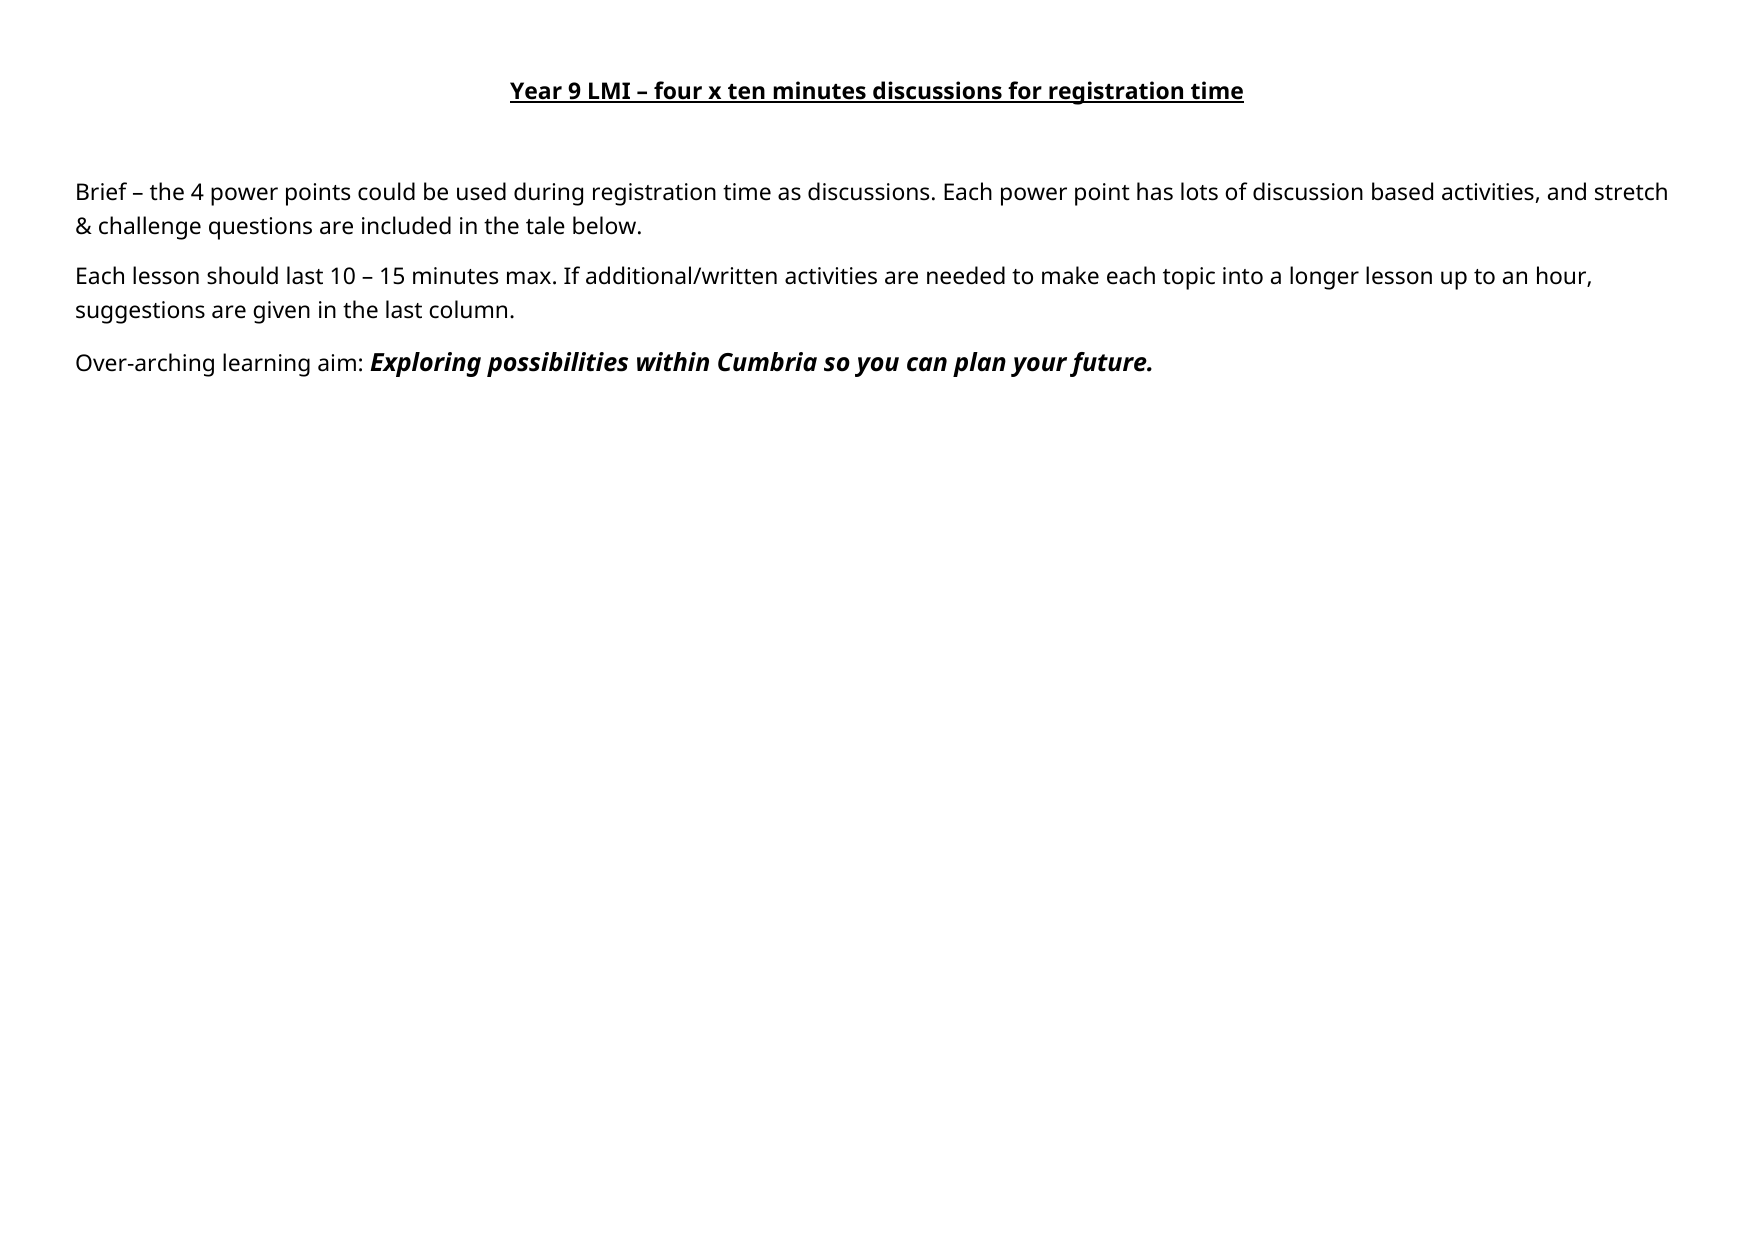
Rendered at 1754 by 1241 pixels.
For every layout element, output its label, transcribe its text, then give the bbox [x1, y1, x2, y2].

text Brief – the 4 power points could be used during registration time as discussions. Each power point has lots of discussion based activities, and stretch & challenge questions are included in the tale below. [75, 176, 1679, 241]
text Year 9 LMI – four x ten minutes discussions for registration time [75, 75, 1679, 106]
text Over-arching learning aim: Exploring possibilities within Cumbria so you can plan your future. [75, 344, 1679, 378]
text Each lesson should last 10 – 15 minutes max. If additional/written activities are needed to make each topic into a longer lesson up to an hour, suggestions are given in the last column. [75, 260, 1679, 325]
